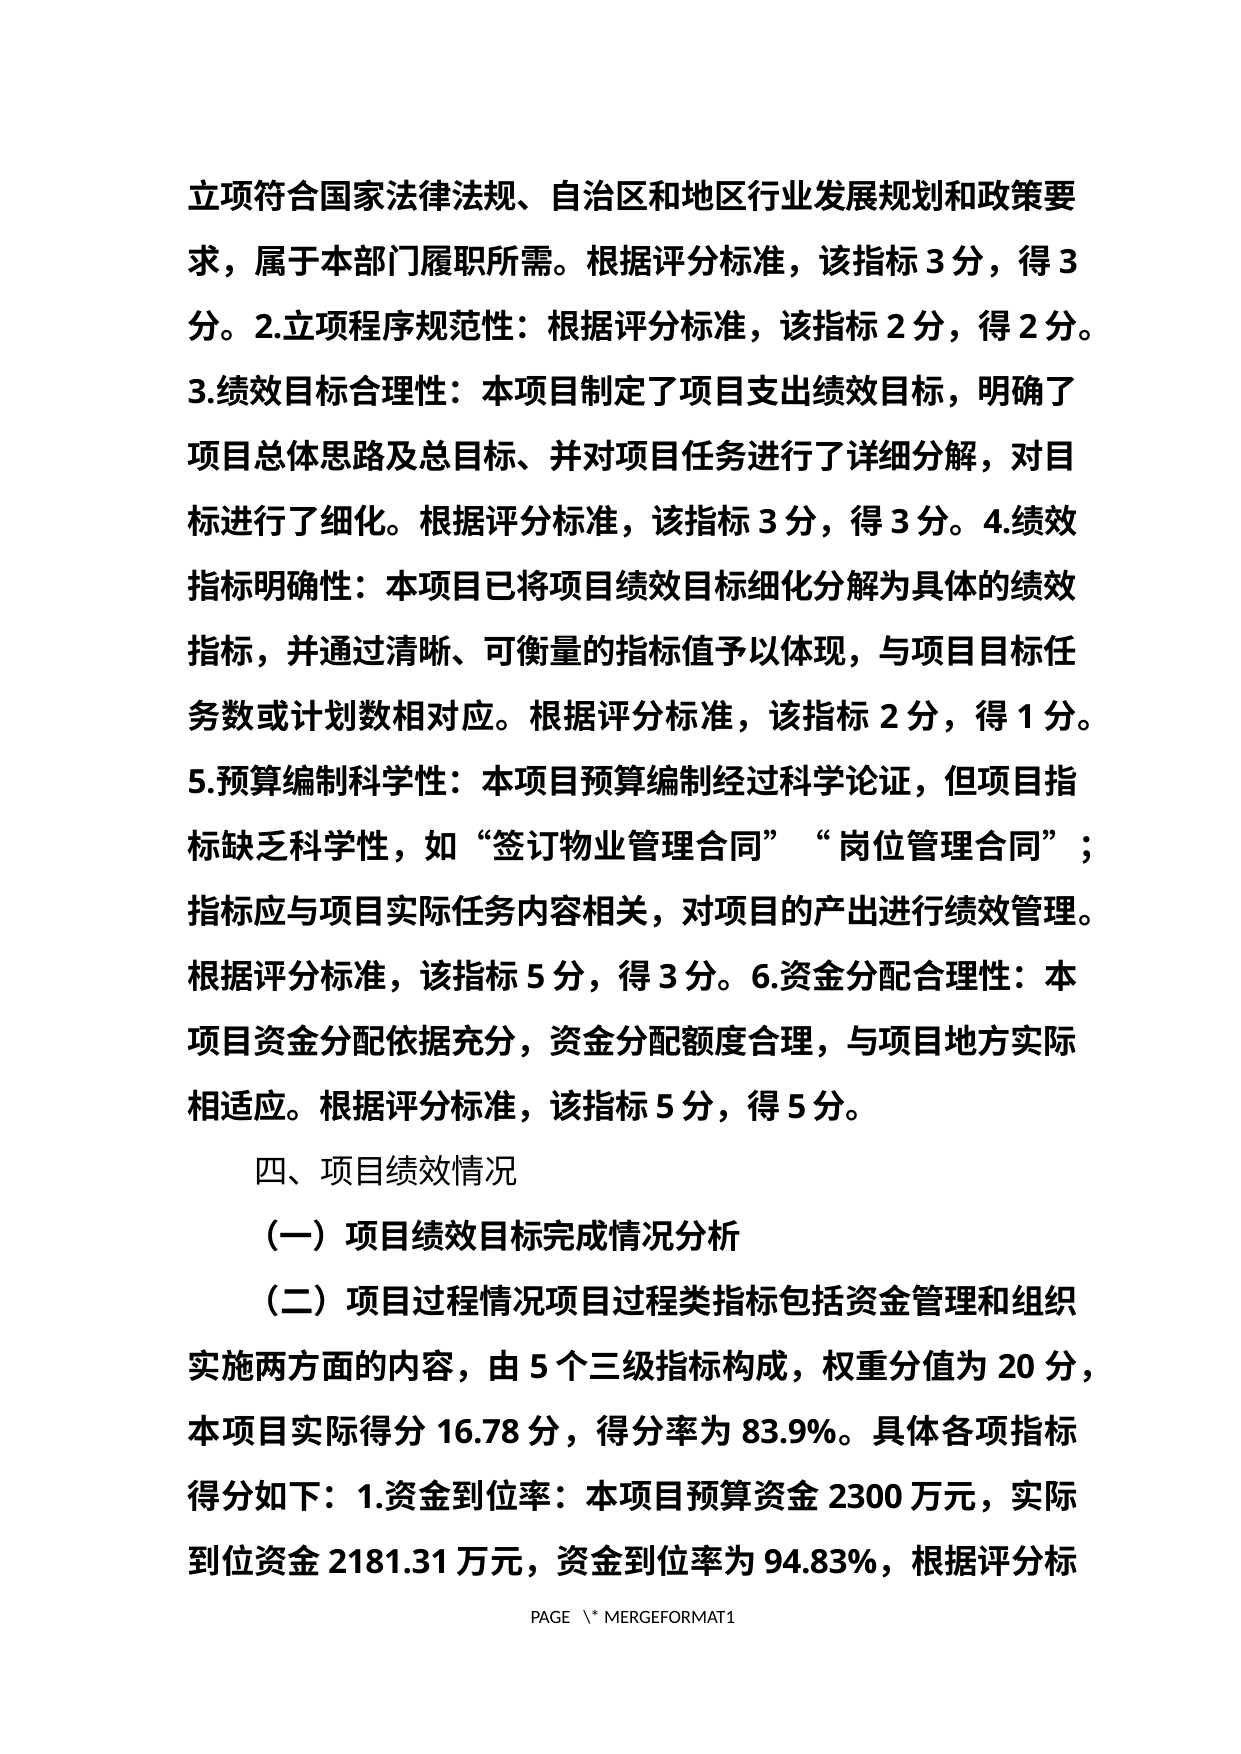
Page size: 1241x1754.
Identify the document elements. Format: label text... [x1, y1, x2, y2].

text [187, 162, 1078, 1137]
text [187, 1267, 1078, 1592]
text 四、项目绩效情况 [187, 1137, 1078, 1202]
text （一）项目绩效目标完成情况分析 [187, 1202, 1078, 1267]
